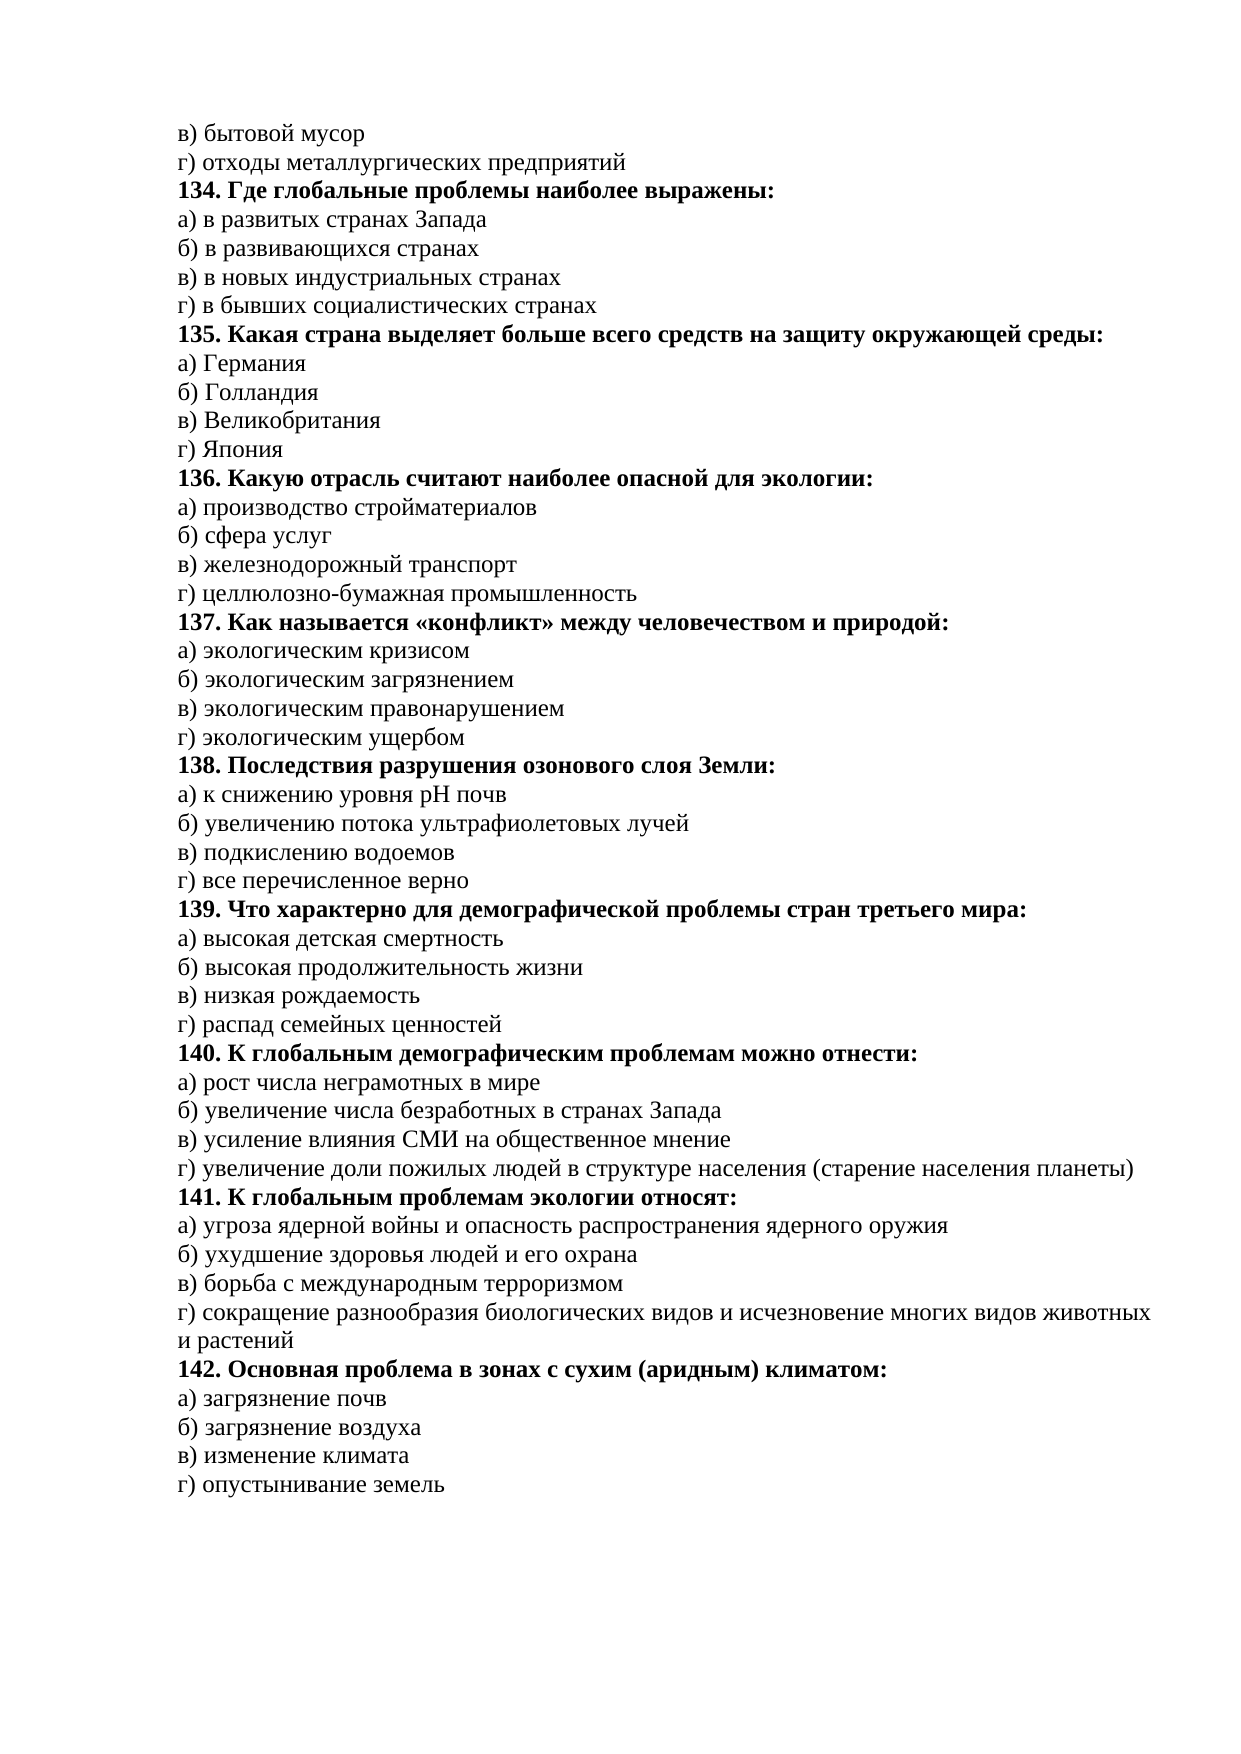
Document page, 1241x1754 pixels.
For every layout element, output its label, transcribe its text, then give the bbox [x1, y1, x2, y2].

text г) целлюлозно-бумажная промышленность [177, 578, 1152, 607]
text б) увеличение числа безработных в странах Запада [177, 1096, 1152, 1124]
text а) экологическим кризисом [177, 636, 1152, 664]
text в) изменение климата [177, 1441, 1152, 1469]
text б) экологическим загрязнением [177, 664, 1152, 693]
text 134. Где глобальные проблемы наиболее выражены: [177, 176, 1152, 204]
text а) к снижению уровня рН почв [177, 779, 1152, 808]
text г) Япония [177, 434, 1152, 463]
text г) экологическим ущербом [177, 722, 1152, 751]
text а) высокая детская смертность [177, 923, 1152, 952]
text а) угроза ядерной войны и опасность распространения ядерного оружия [177, 1211, 1152, 1239]
text г) увеличение доли пожилых людей в структуре населения (старение населения планеты) [177, 1153, 1152, 1182]
text в) в новых индустриальных странах [177, 262, 1152, 291]
text б) загрязнение воздуха [177, 1412, 1152, 1441]
text 141. К глобальным проблемам экологии относят: [177, 1182, 1152, 1211]
text 142. Основная проблема в зонах с сухим (аридным) климатом: [177, 1354, 1152, 1383]
text б) увеличению потока ультрафиолетовых лучей [177, 808, 1152, 837]
text г) опустынивание земель [177, 1469, 1152, 1498]
text г) все перечисленное верно [177, 866, 1152, 894]
text 137. Как называется «конфликт» между человечеством и природой: [177, 607, 1152, 636]
text 139. Что характерно для демографической проблемы стран третьего мира: [177, 894, 1152, 923]
text в) бытовой мусор [177, 118, 1152, 147]
text а) загрязнение почв [177, 1383, 1152, 1412]
text б) ухудшение здоровья людей и его охрана [177, 1239, 1152, 1268]
text а) в развитых странах Запада [177, 204, 1152, 233]
text в) низкая рождаемость [177, 981, 1152, 1009]
text г) сокращение разнообразия биологических видов и исчезновение многих видов животных и растений [177, 1297, 1152, 1354]
text в) железнодорожный транспорт [177, 549, 1152, 578]
text б) высокая продолжительность жизни [177, 952, 1152, 981]
text а) производство стройматериалов [177, 492, 1152, 521]
text б) Голландия [177, 377, 1152, 406]
text 136. Какую отрасль считают наиболее опасной для экологии: [177, 463, 1152, 492]
text г) отходы металлургических предприятий [177, 147, 1152, 176]
text в) борьба с международным терроризмом [177, 1268, 1152, 1297]
text 140. К глобальным демографическим проблемам можно отнести: [177, 1038, 1152, 1067]
text в) Великобритания [177, 406, 1152, 434]
text 138. Последствия разрушения озонового слоя Земли: [177, 751, 1152, 779]
text б) в развивающихся странах [177, 233, 1152, 262]
text а) рост числа неграмотных в мире [177, 1067, 1152, 1096]
text 135. Какая страна выделяет больше всего средств на защиту окружающей среды: [177, 319, 1152, 348]
text а) Германия [177, 348, 1152, 377]
text в) подкислению водоемов [177, 837, 1152, 866]
text б) сфера услуг [177, 521, 1152, 549]
text в) усиление влияния СМИ на общественное мнение [177, 1124, 1152, 1153]
text г) распад семейных ценностей [177, 1009, 1152, 1038]
text в) экологическим правонарушением [177, 693, 1152, 722]
text г) в бывших социалистических странах [177, 291, 1152, 319]
